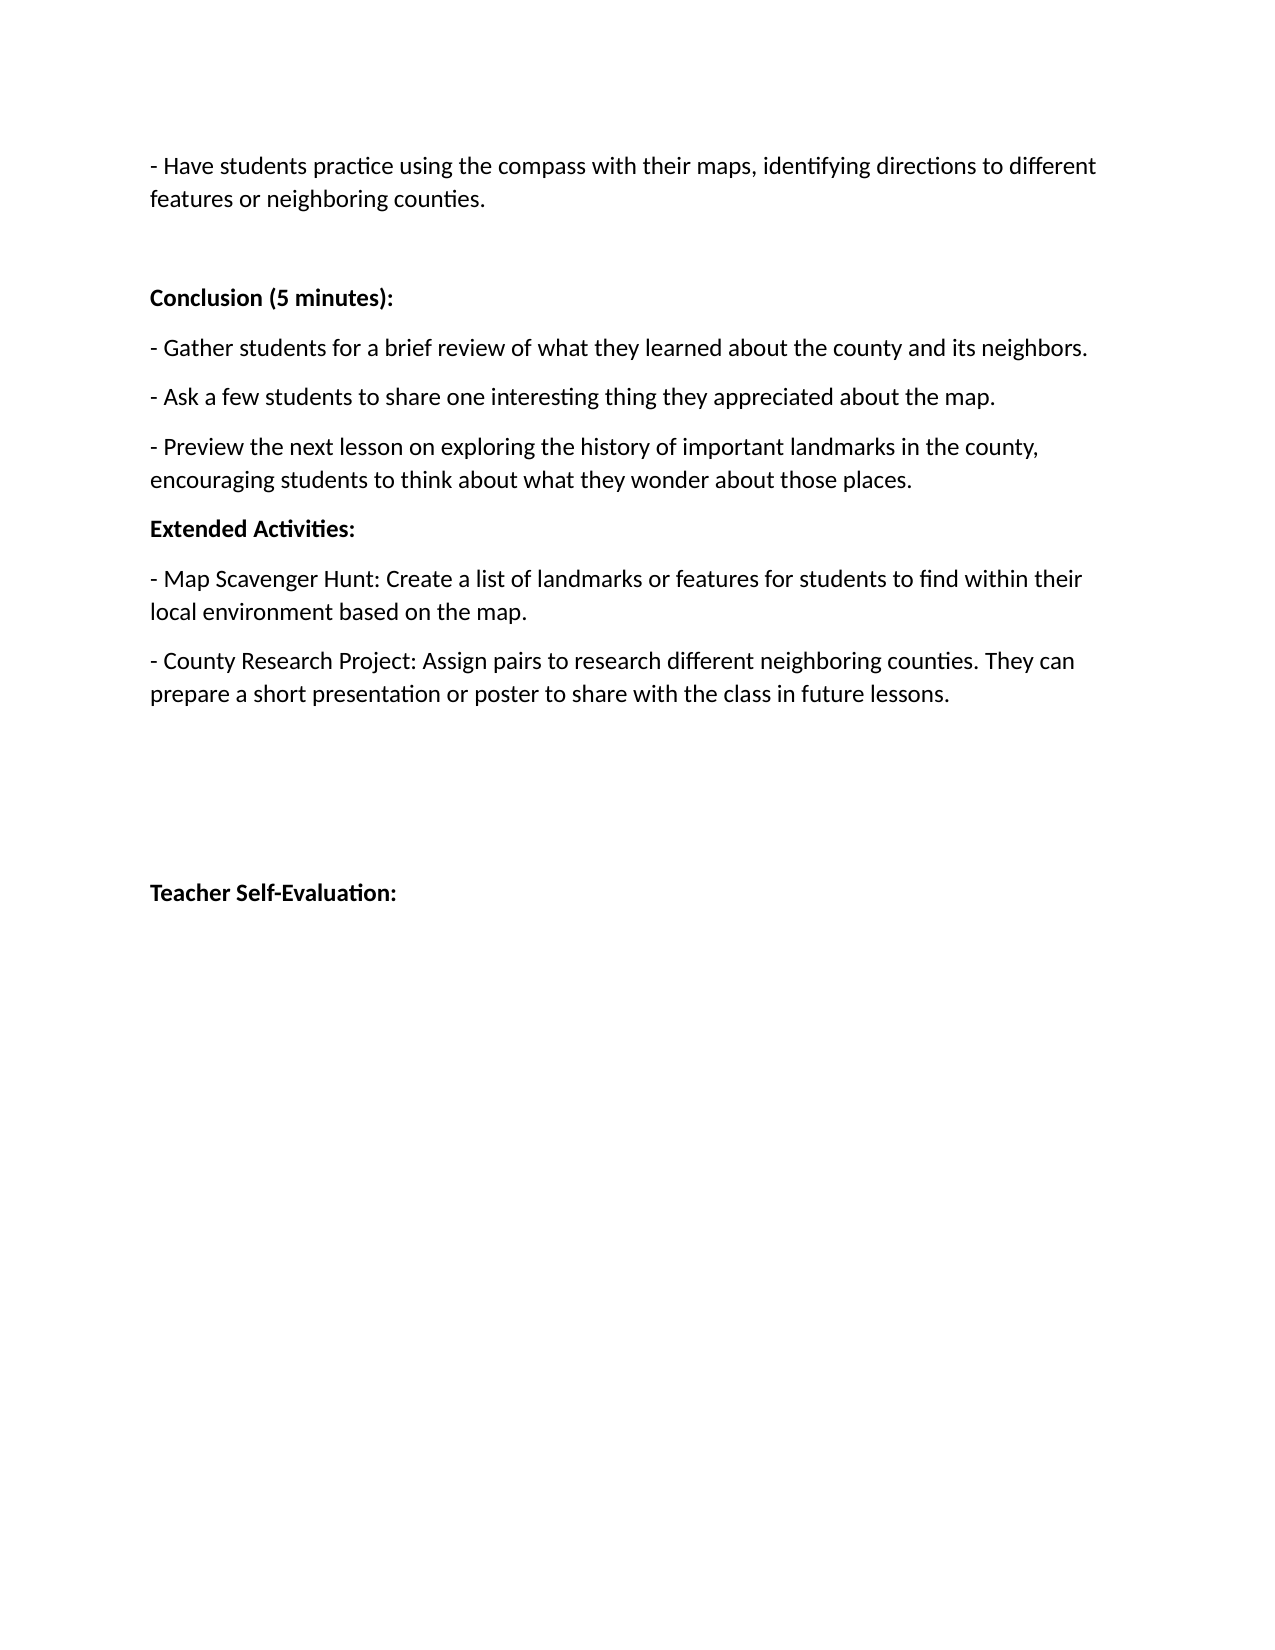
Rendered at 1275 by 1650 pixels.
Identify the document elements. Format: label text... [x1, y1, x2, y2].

text - County Research Project: Assign pairs to research different neighboring counties. They can prepare a short presentation or poster to share with the class in future lessons. [150, 645, 1125, 709]
text Teacher Self-Evaluation: [150, 877, 1125, 907]
text Conclusion (5 minutes): [150, 282, 1125, 313]
text - Map Scavenger Hunt: Create a list of landmarks or features for students to find within their local environment based on the map. [150, 563, 1125, 626]
text - Have students practice using the compass with their maps, identifying directions to different features or neighboring counties. [150, 150, 1125, 213]
text - Gather students for a brief review of what they learned about the county and its neighbors. [150, 332, 1125, 362]
text - Ask a few students to share one interesting thing they appreciated about the map. [150, 381, 1125, 412]
text - Preview the next lesson on exploring the history of important landmarks in the county, encouraging students to think about what they wonder about those places. [150, 431, 1125, 494]
text Extended Activities: [150, 513, 1125, 544]
